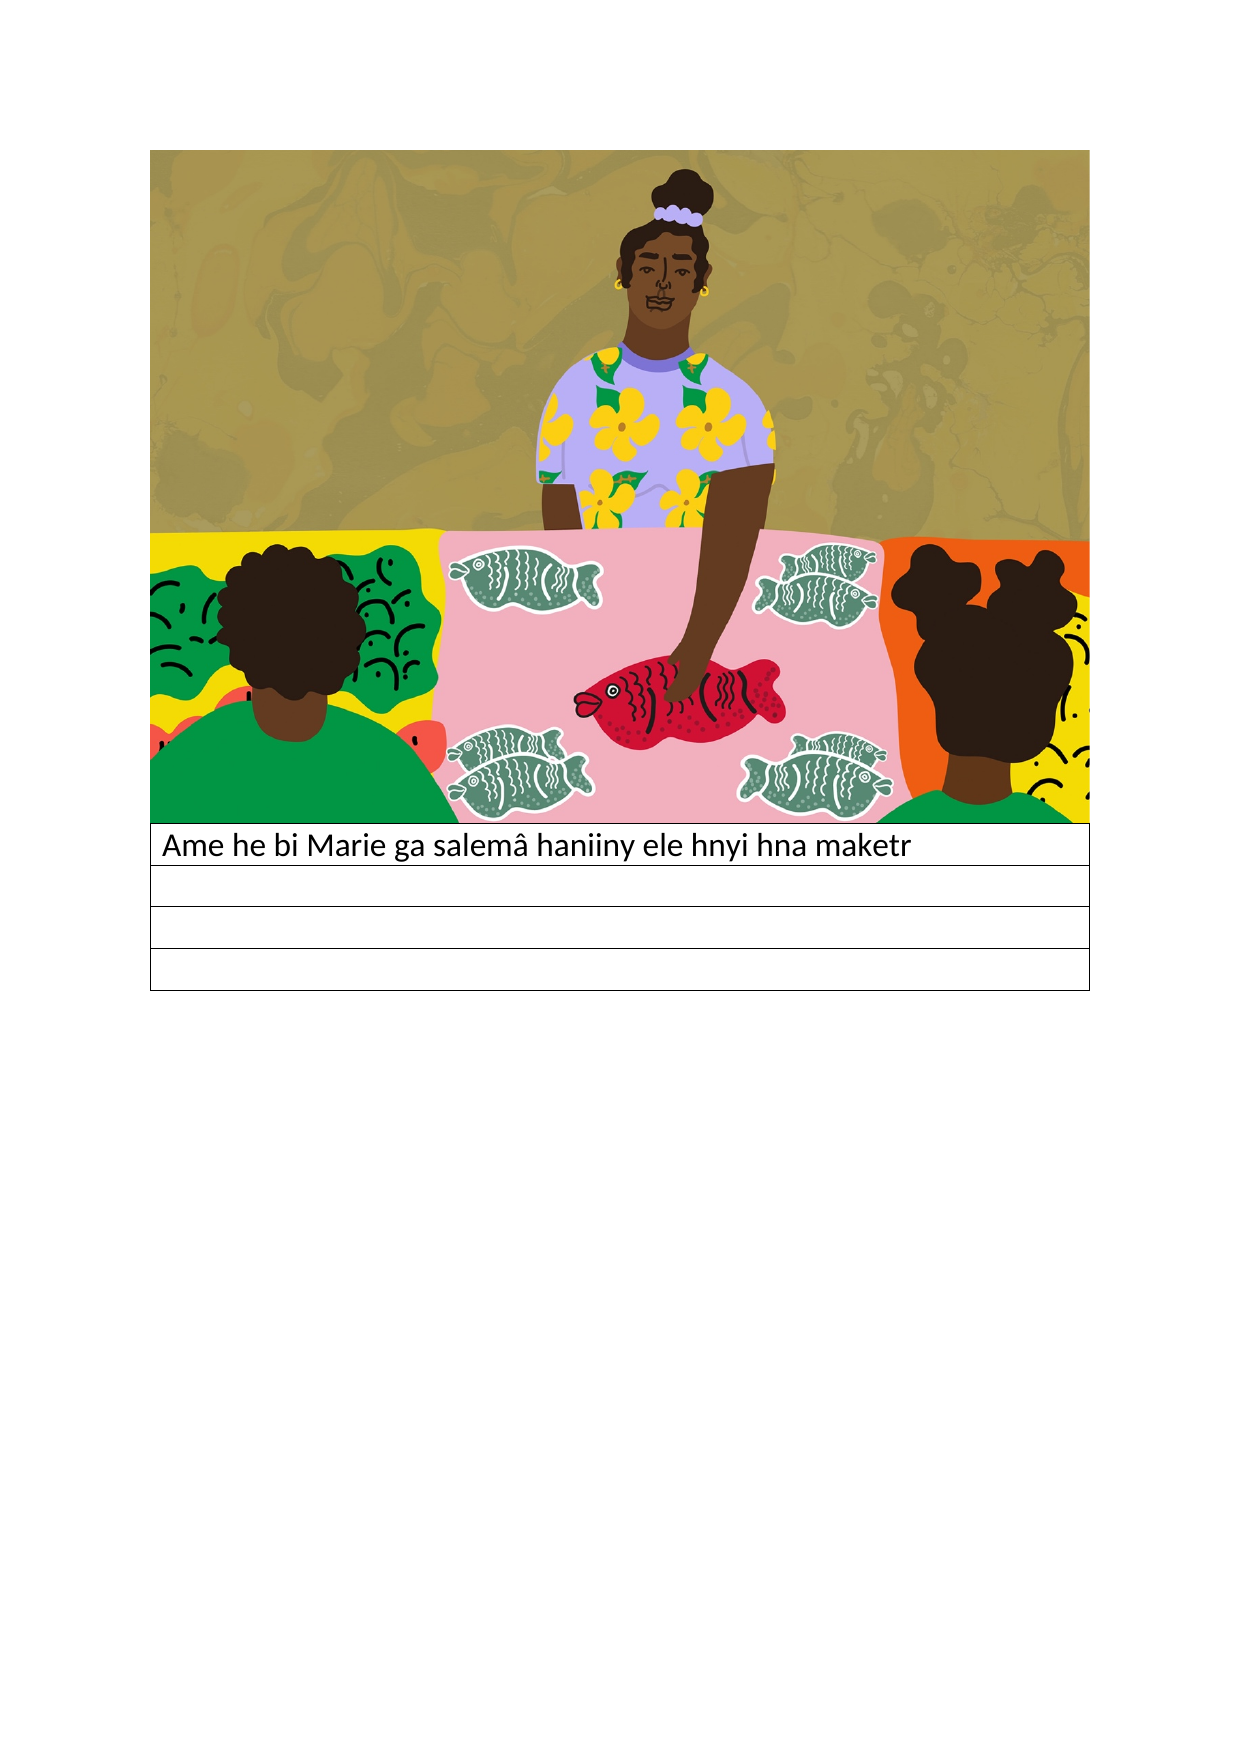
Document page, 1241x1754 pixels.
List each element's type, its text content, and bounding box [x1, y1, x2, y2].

picture [150, 150, 1090, 823]
table_header Ame he bi Marie ga salemâ haniiny ele hnyi hna maketr [151, 824, 1089, 864]
table_cell [151, 949, 1089, 990]
table_cell [151, 866, 1089, 906]
table_cell [151, 907, 1089, 948]
